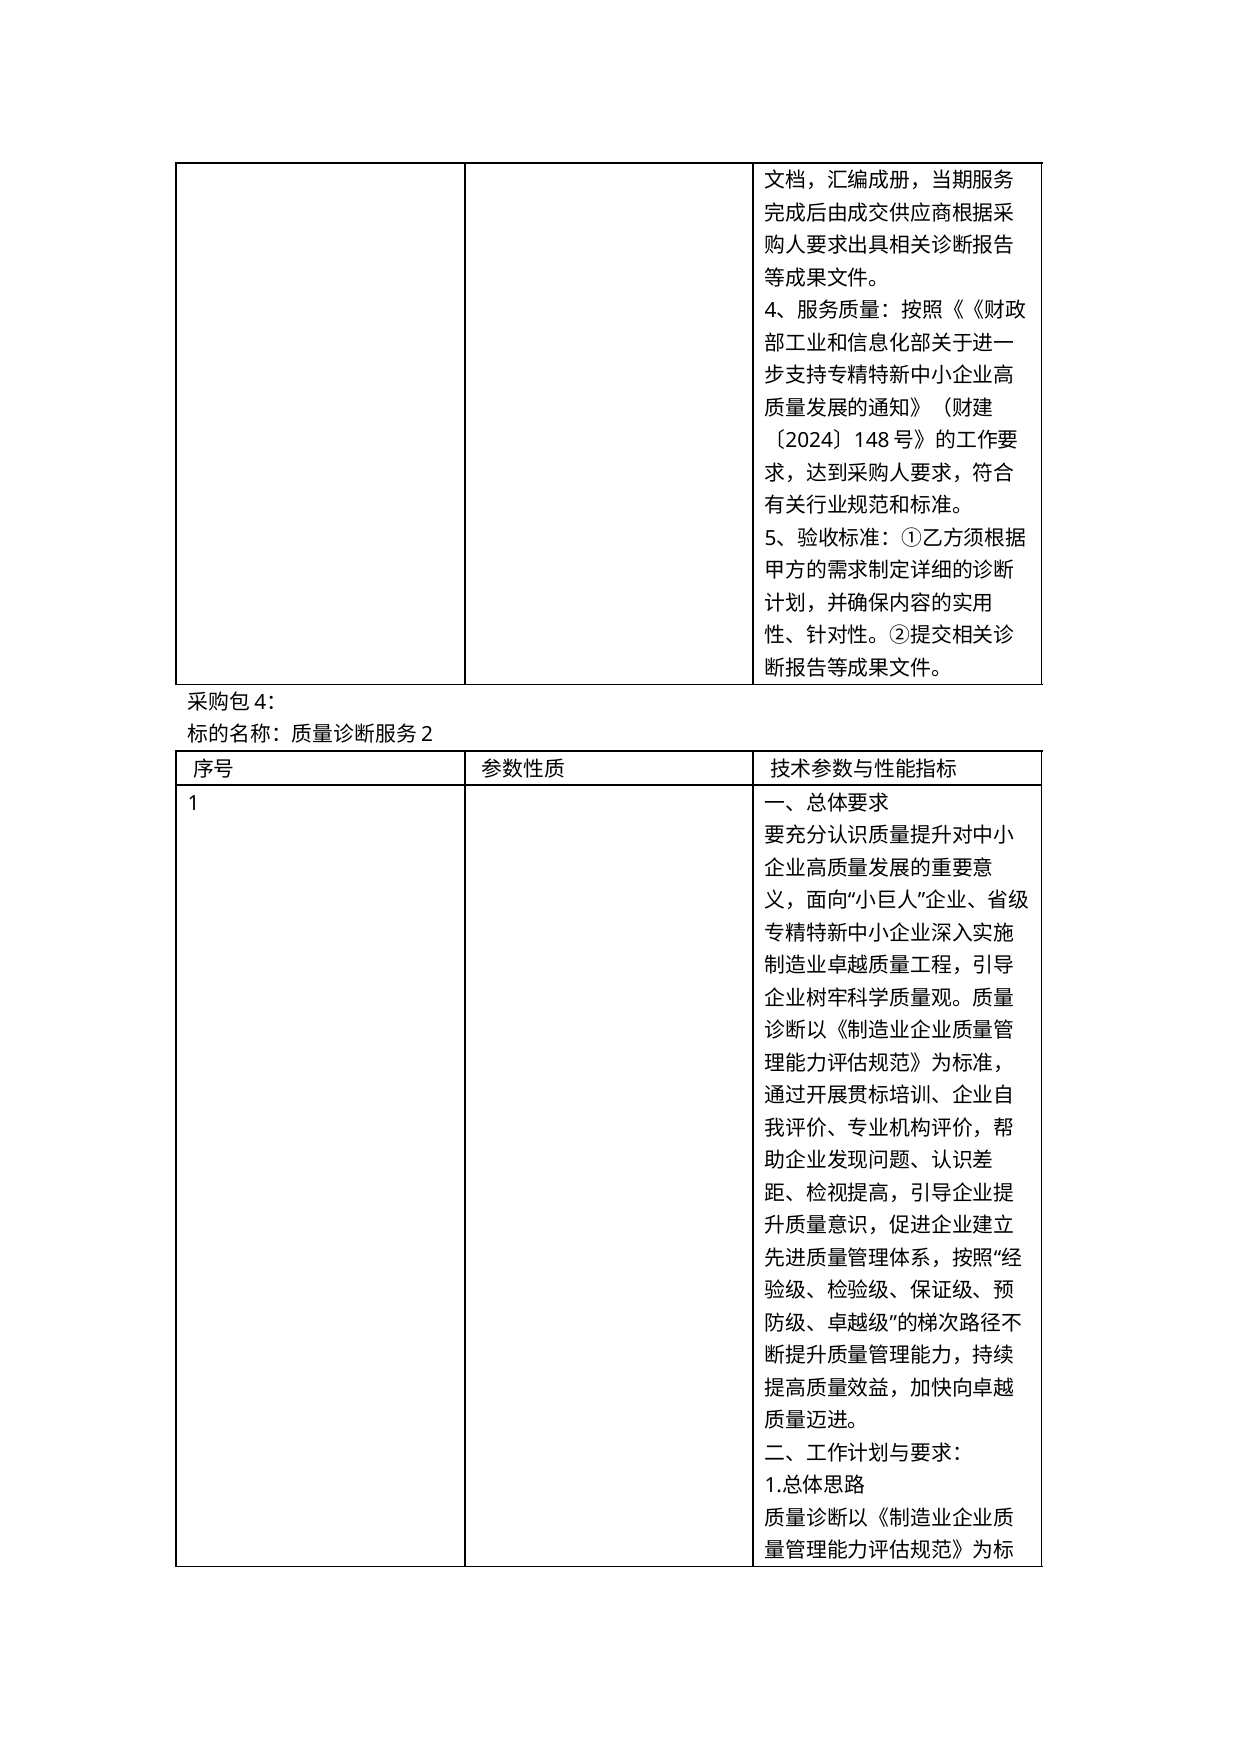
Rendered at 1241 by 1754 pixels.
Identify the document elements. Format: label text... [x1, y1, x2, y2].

table_cell 1 [177, 786, 464, 1566]
table_cell [466, 164, 752, 683]
text 标的名称：质量诊断服务2 [187, 718, 1053, 750]
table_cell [754, 786, 1041, 1566]
text 采购包4： [187, 685, 1053, 718]
table_header 序号 [177, 752, 464, 784]
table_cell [754, 164, 1041, 683]
table_header 参数性质 [466, 752, 752, 784]
table_header 技术参数与性能指标 [754, 752, 1041, 784]
table_cell [466, 786, 752, 1566]
table_cell 1 [177, 164, 464, 683]
